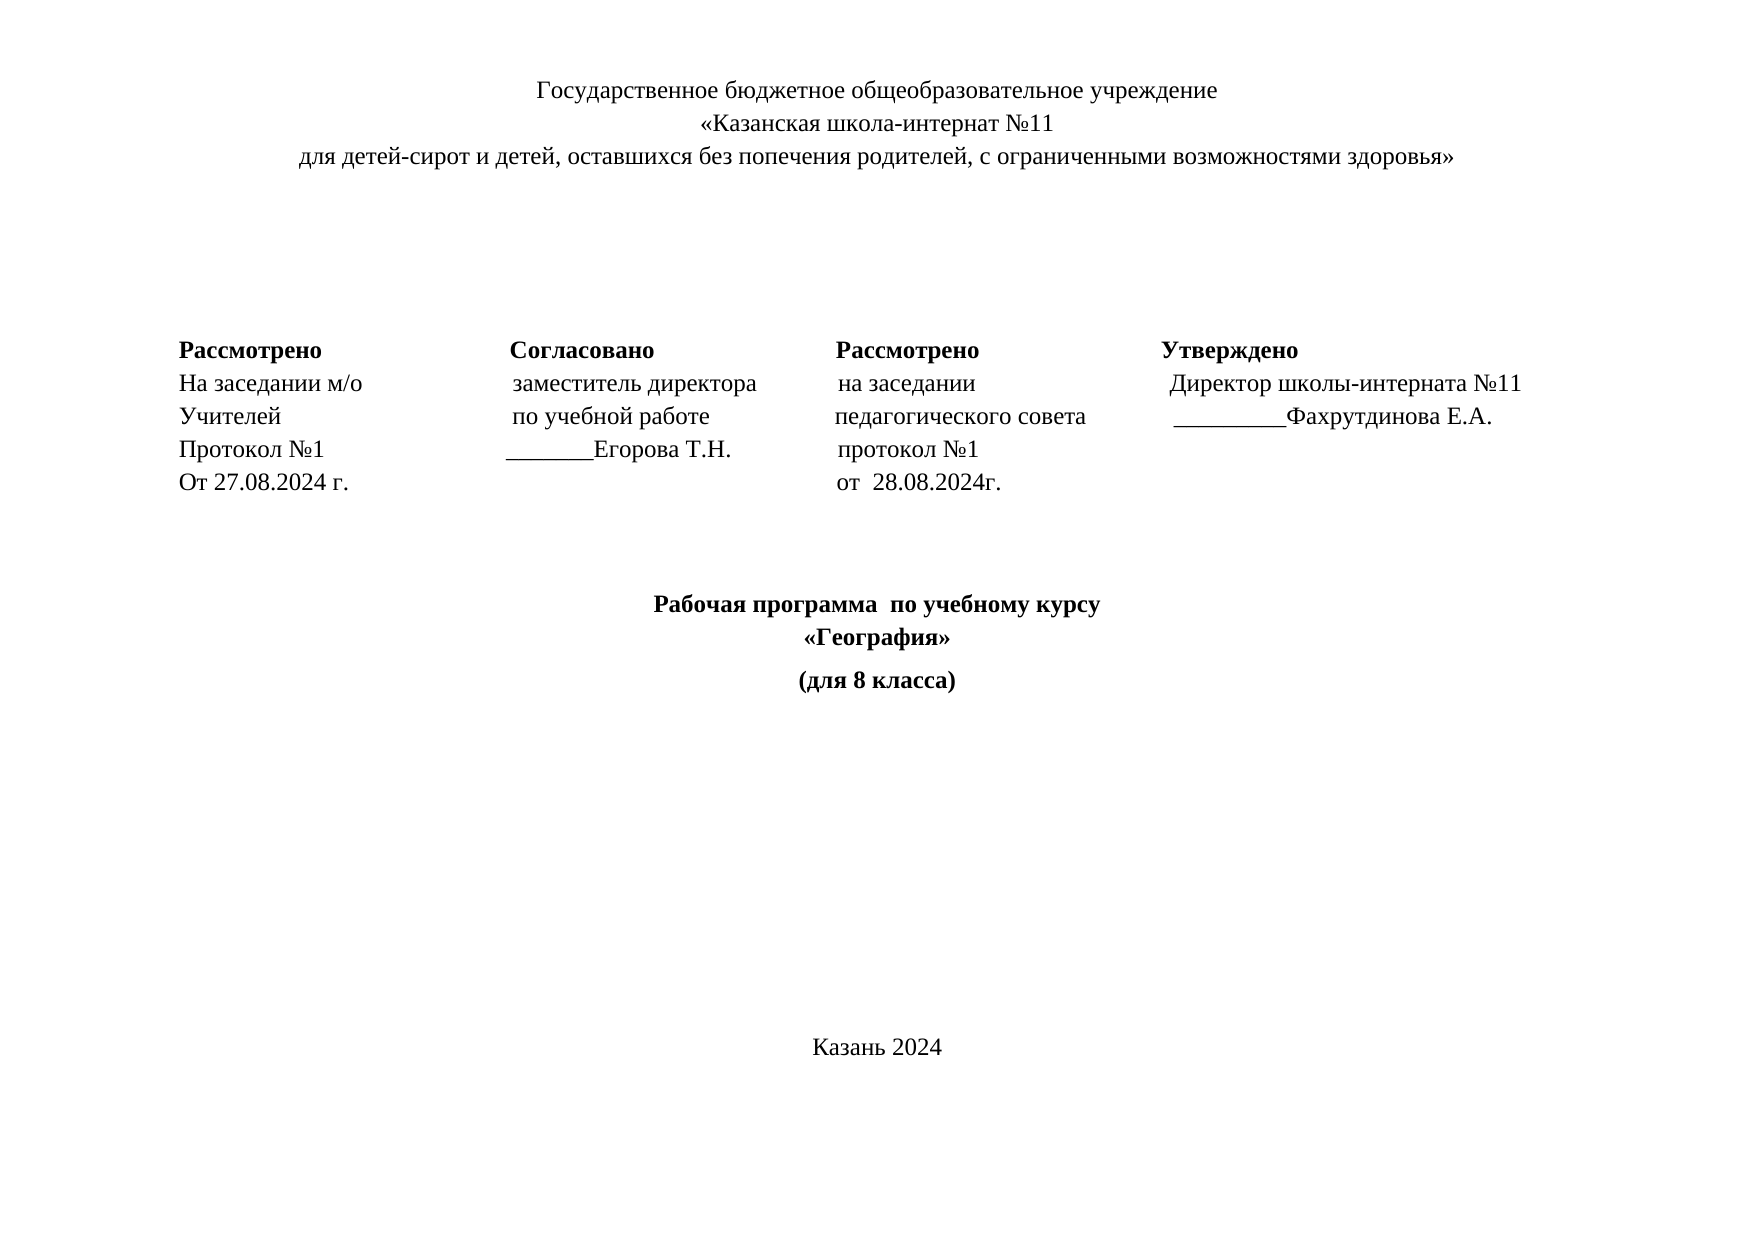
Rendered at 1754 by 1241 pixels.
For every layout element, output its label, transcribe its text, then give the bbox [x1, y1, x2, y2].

text Казань 2024 [75, 1032, 1679, 1061]
text Рабочая программа по учебному курсу [75, 589, 1679, 618]
text «Казанская школа-интернат №11 [75, 108, 1679, 137]
text Учителей по учебной работе педагогического совета _________Фахрутдинова Е.А. [178, 401, 1679, 429]
text На заседании м/о заместитель директора на заседании Директор школы-интерната №11 [178, 368, 1679, 397]
text для детей-сирот и детей, оставшихся без попечения родителей, с ограниченными возможностями здоровья» [75, 141, 1679, 170]
text Государственное бюджетное общеобразовательное учреждение [75, 75, 1679, 104]
text От 27.08.2024 г. от 28.08.2024г. [178, 467, 1679, 496]
text Рассмотрено Согласовано Рассмотрено Утверждено [178, 335, 1679, 363]
text (для 8 класса) [75, 666, 1679, 694]
text «География» [75, 622, 1679, 651]
text Протокол №1 _______Егорова Т.Н. протокол №1 [178, 434, 1679, 463]
